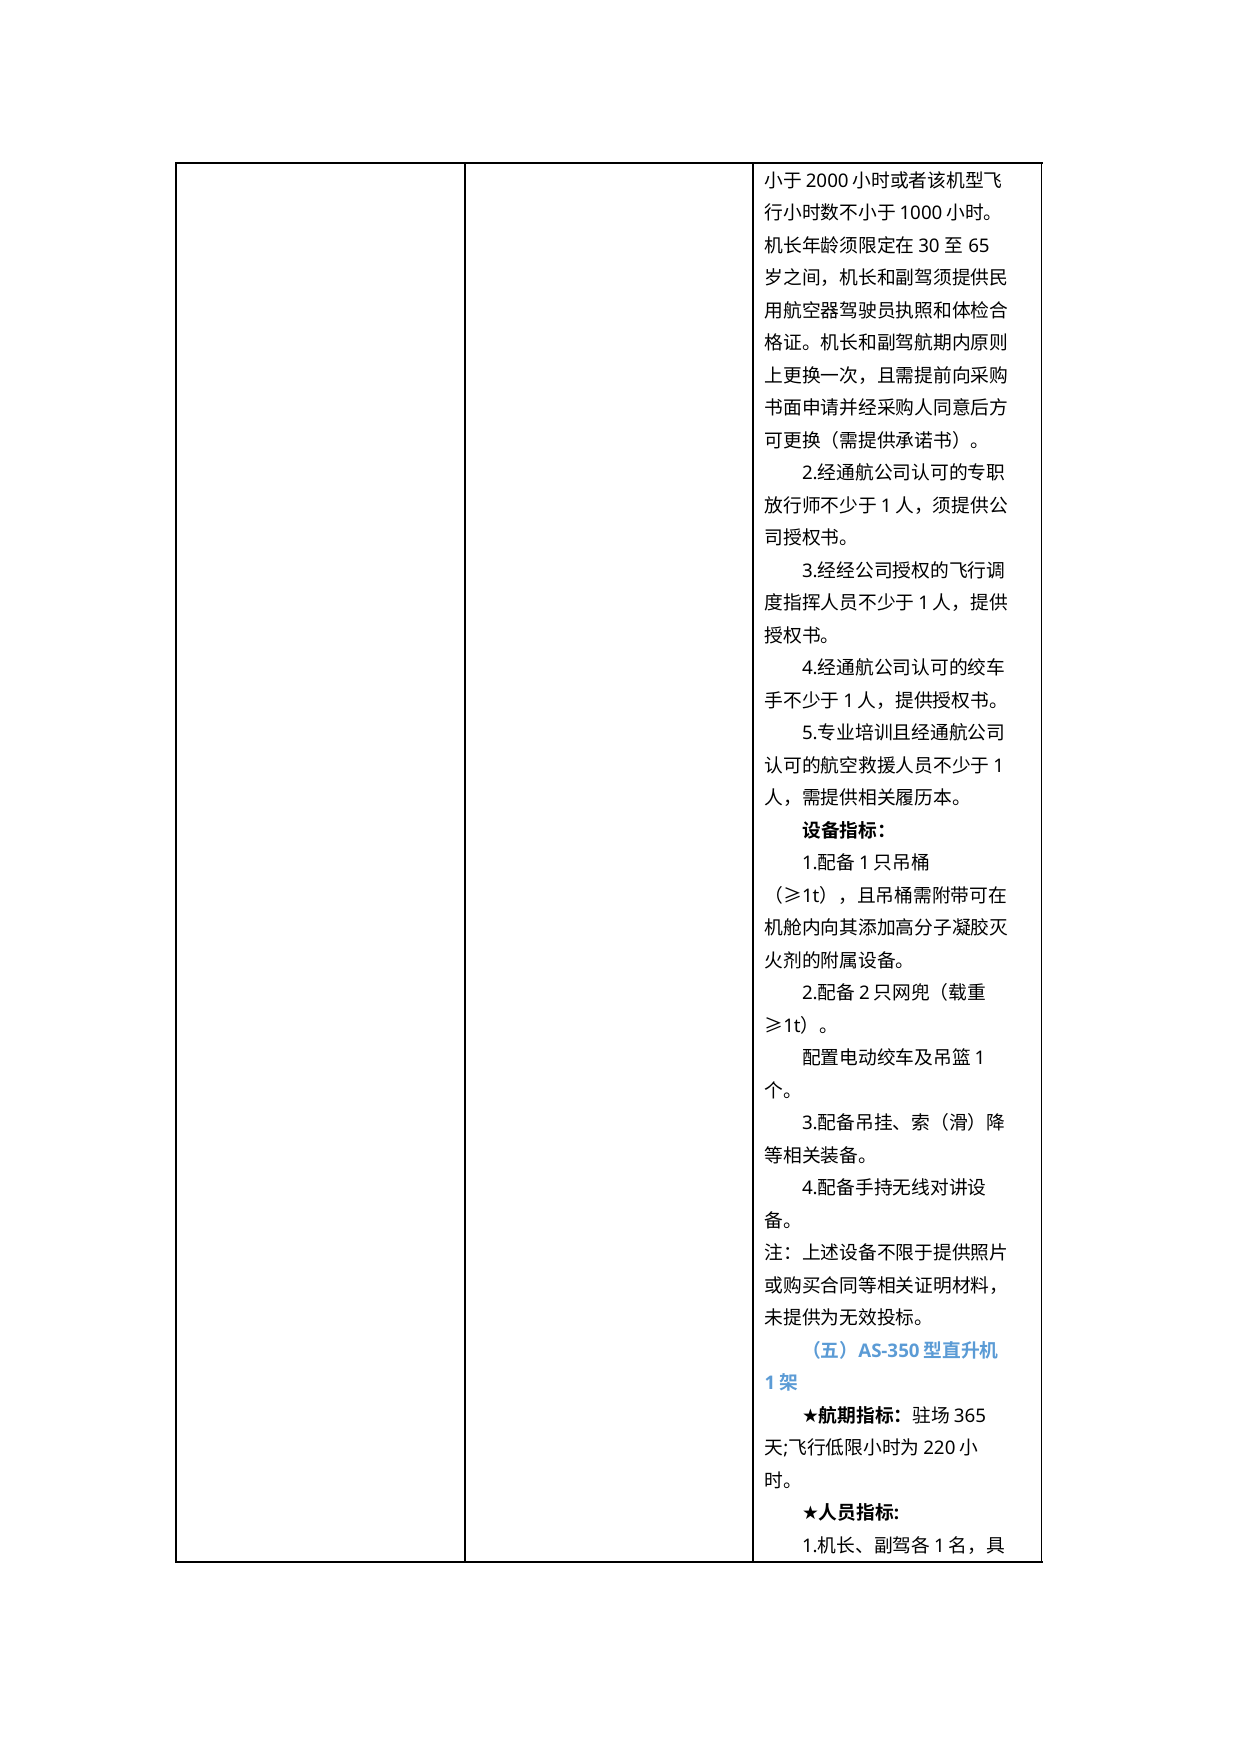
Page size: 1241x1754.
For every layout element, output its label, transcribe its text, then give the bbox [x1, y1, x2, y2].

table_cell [754, 164, 1041, 1561]
table_cell 2 [177, 164, 464, 1561]
table_cell [466, 164, 752, 1561]
